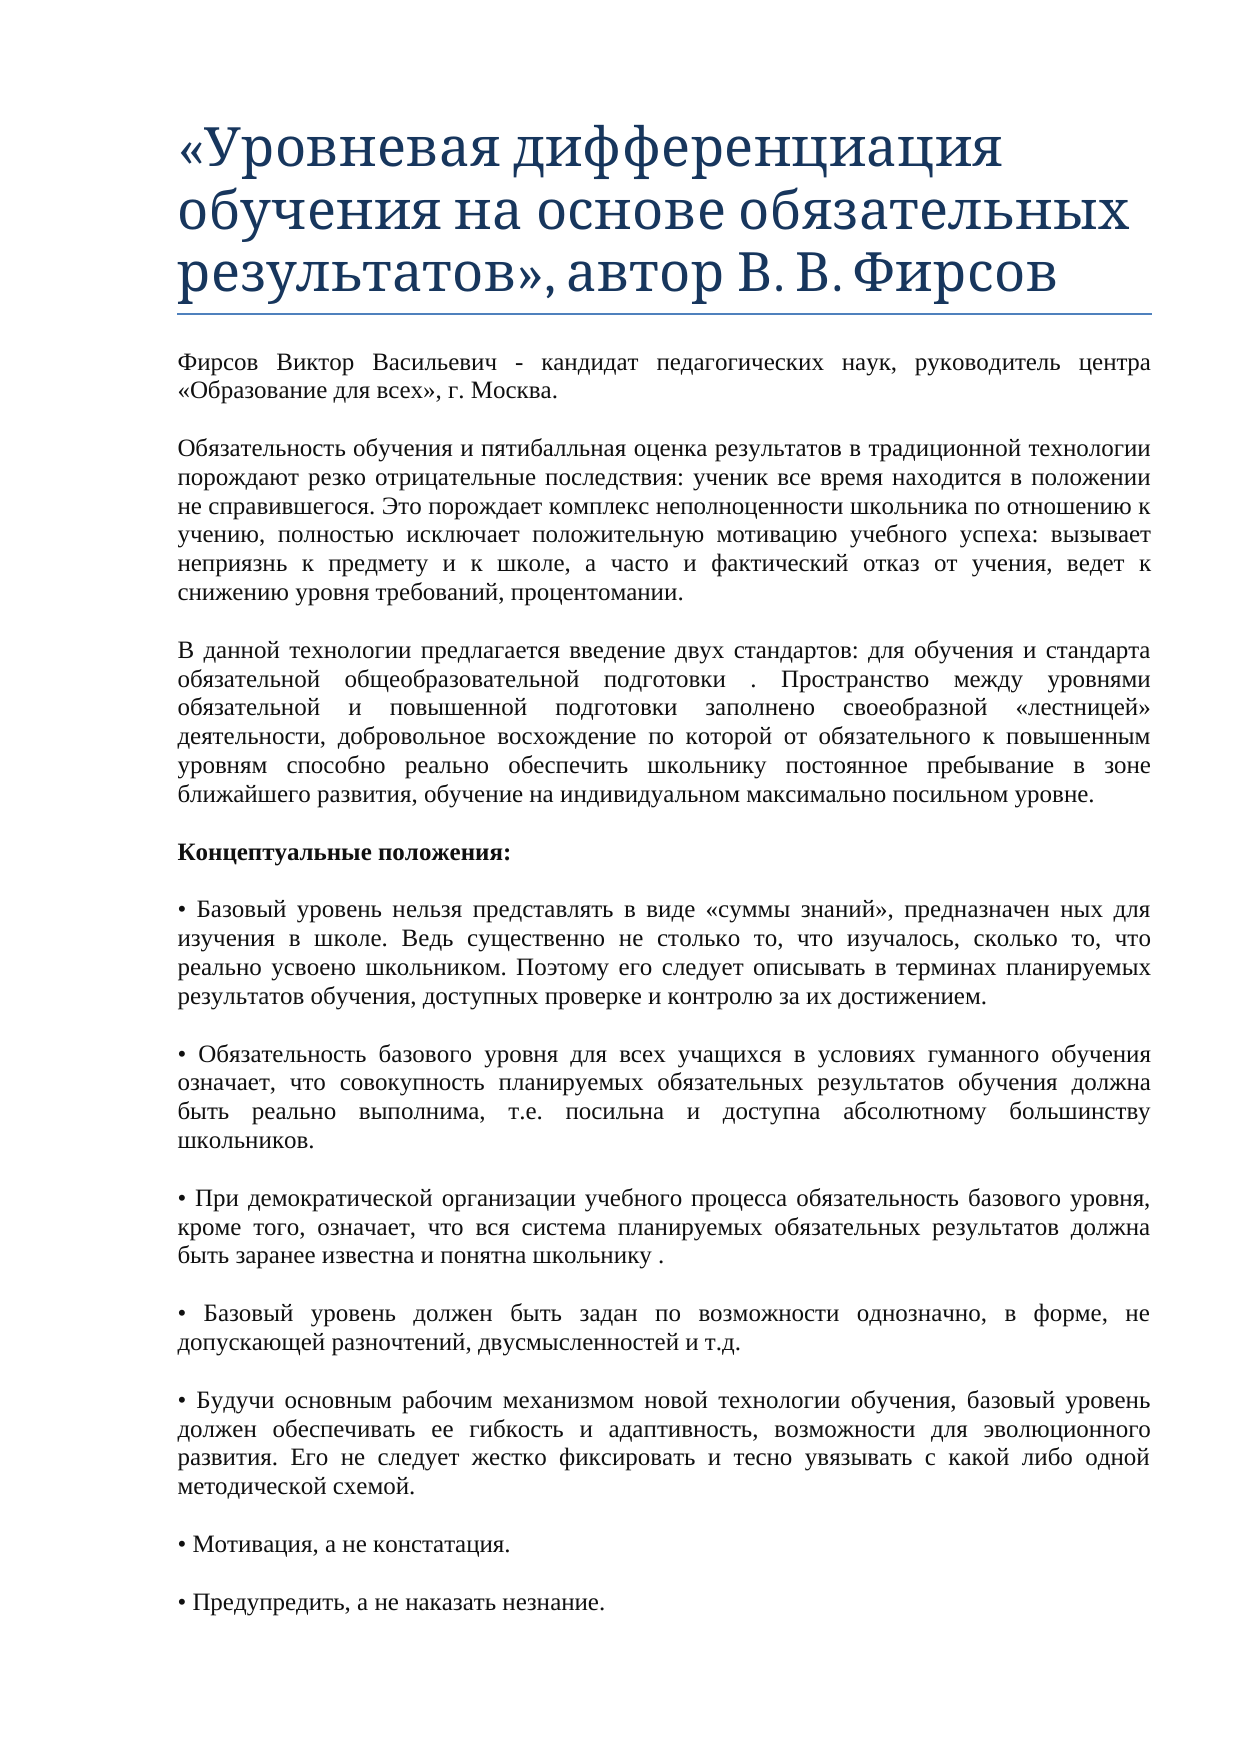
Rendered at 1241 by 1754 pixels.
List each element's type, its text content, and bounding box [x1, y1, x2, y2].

text Обязательность обучения и пятибалльная оценка результатов в традиционной технологии порождают резко отрицательные последствия: ученик все время находится в положении не справившегося. Это порождает комплекс неполноценности школьника по отношению к учению, полностью исключает положительную мотивацию учебного успеха: вызывает неприязнь к предмету и к школе, а часто и фактический отказ от учения, ведет к снижению уровня требований, процентомании. [177, 433, 1152, 606]
text Концептуальные положения: [177, 837, 1152, 865]
text • Мотивация, а не констатация. [177, 1529, 1152, 1558]
text • Обязательность базового уровня для всех учащихся в условиях гуманного обучения означает, что совокупность планируемых обязательных результатов обучения должна быть реально выполнима, т.е. посильна и доступна абсолютному большинству школьников. [177, 1039, 1152, 1154]
text • При демократической организации учебного процесса обязательность базового уровня, кроме того, означает, что вся система планируемых обязательных результатов должна быть заранее известна и понятна школьнику . [177, 1183, 1152, 1269]
text • Базовый уровень нельзя представлять в виде «суммы знаний», предназначен ных для изучения в школе. Ведь существенно не столько то, что изучалось, сколько то, что реально усвоено школьником. Поэтому его следует описывать в терминах планируемых результатов обучения, доступных проверке и контролю за их достижением. [177, 894, 1152, 1009]
text • Предупредить, а не наказать незнание. [177, 1587, 1152, 1616]
text В данной технологии предлагается введение двух стандартов: для обучения и стандарта обязательной общеобразовательной подготовки . Пространство между уровнями обязательной и повышенной подготовки заполнено своеобразной «лестницей» деятельности, добровольное восхождение по которой от обязательного к повышенным уровням способно реально обеспечить школьнику постоянное пребывание в зоне ближайшего развития, обучение на индивидуальном максимально посильном уровне. [177, 635, 1152, 807]
text Фирсов Виктор Васильевич - кандидат педагогических наук, руководитель центра «Образование для всех», г. Москва. [177, 347, 1152, 404]
title «Уровневая дифференциация обучения на основе обязательных результатов», автор В. В. Фирсов [177, 118, 1152, 313]
text • Базовый уровень должен быть задан по возможности однозначно, в форме, не допускающей разночтений, двусмысленностей и т.д. [177, 1298, 1152, 1356]
text • Будучи основным рабочим механизмом новой технологии обучения, базовый уровень должен обеспечивать ее гибкость и адаптивность, возможности для эволюционного развития. Его не следует жестко фиксировать и тесно увязывать с какой либо одной методической схемой. [177, 1385, 1152, 1500]
